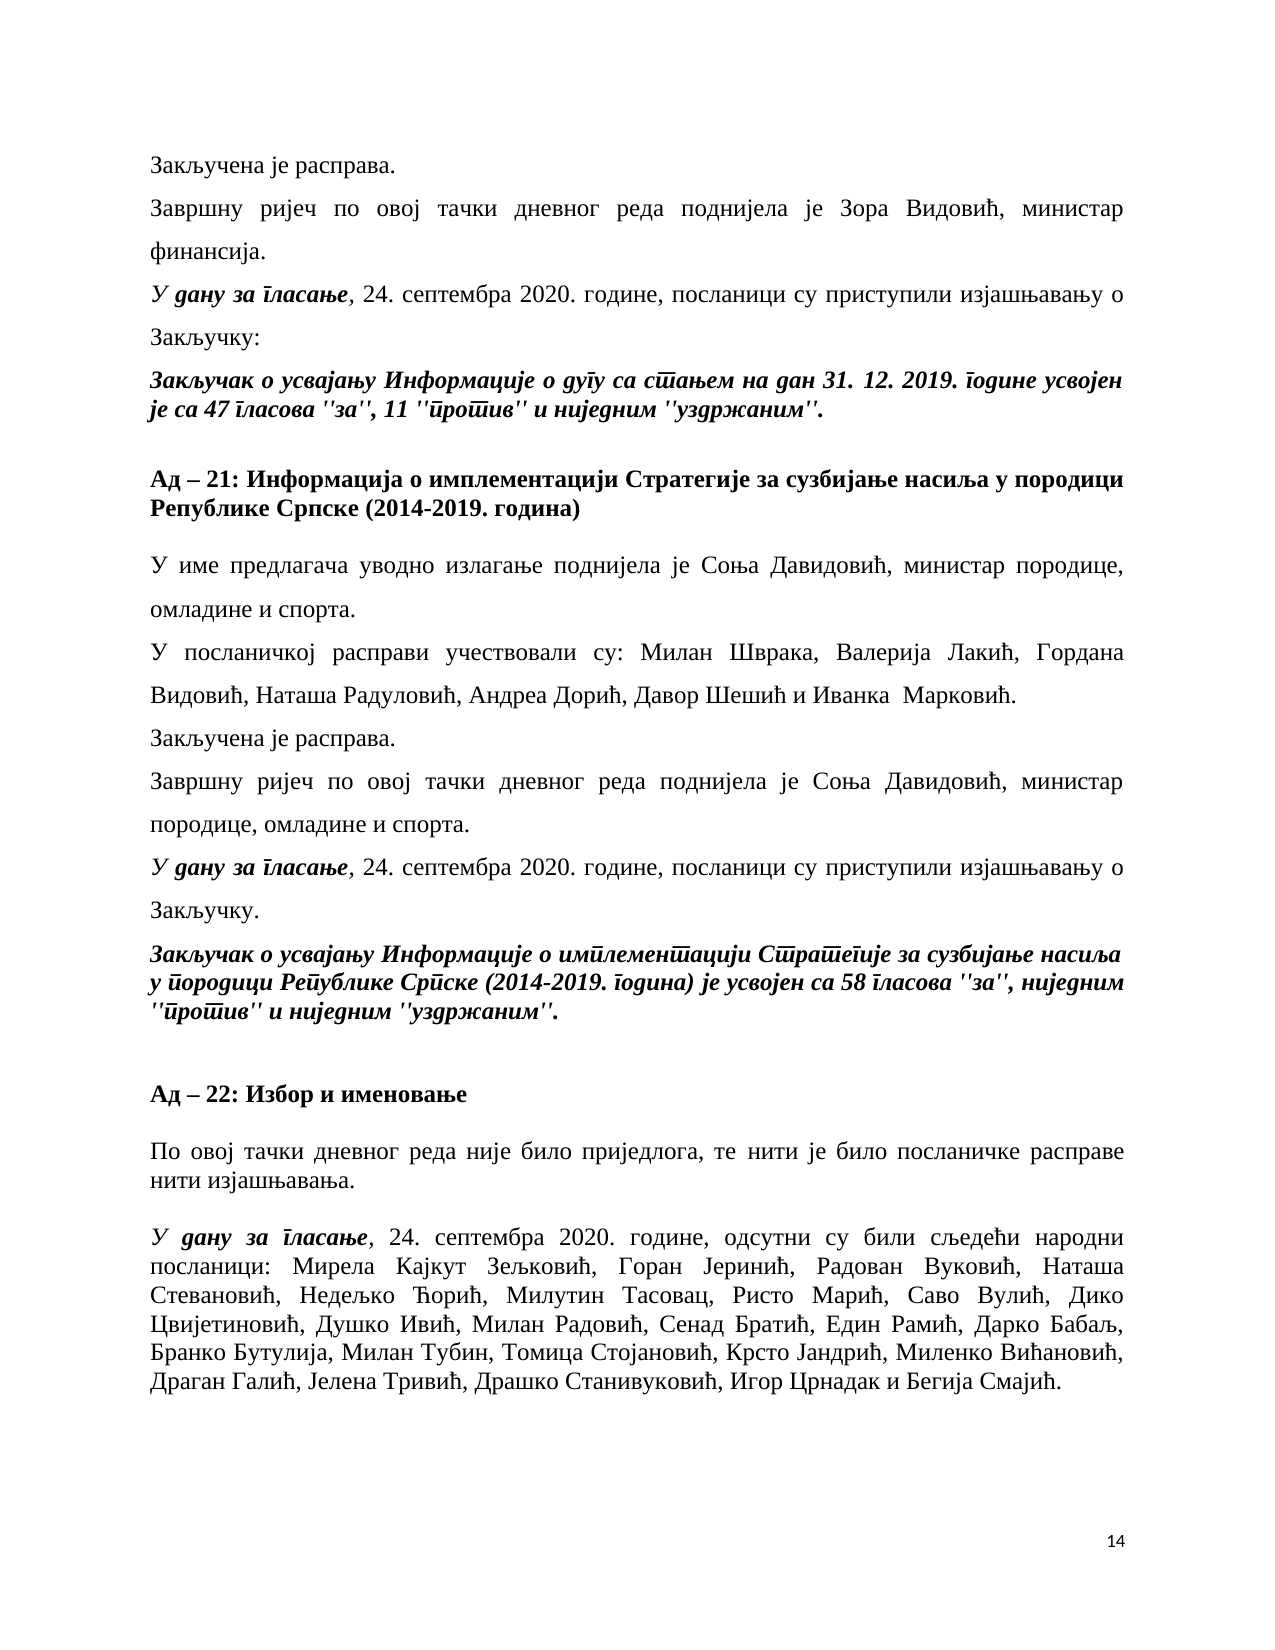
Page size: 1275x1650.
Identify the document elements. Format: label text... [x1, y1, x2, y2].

text Ад – 22: Избор и именовање [150, 1079, 1125, 1107]
text Закључена је расправа. [150, 150, 1125, 179]
text Закључак о усвајању Информације о имплементацији Стратегије за сузбијање насиља у породици Републике Српске (2014-2019. година) је усвојен са 58 гласова ''за'', ниједним ''против'' и ниједним ''уздржаним''. [150, 939, 1125, 1025]
text По овој тачки дневног реда није било приједлога, те нити је било посланичке расправе нити изјашњавања. [150, 1136, 1125, 1194]
text У дану за гласање, 24. септембра 2020. године, одсутни су били сљедећи народни посланици: Мирела Кајкут Зељковић, Горан Јеринић, Радован Вуковић, Наташа Стевановић, Недељко Ћорић, Милутин Тасовац, Ристо Марић, Саво Вулић, Дико Цвијетиновић, Душко Ивић, Милан Радовић, Сенад Братић, Един Рамић, Дарко Бабаљ, Бранко Бутулија, Милан Тубин, Томица Стојановић, Крсто Јандрић, Миленко Вићановић, Драган Галић, Јелена Тривић, Драшко Станивуковић, Игор Црнадак и Бегија Смајић. [150, 1222, 1125, 1395]
text Завршну ријеч по овој тачки дневног реда поднијела је Зора Видовић, министар финансија. [150, 193, 1125, 265]
text У дану за гласање, 24. септембра 2020. године, посланици су приступили изјашњавању о Закључку. [150, 852, 1125, 924]
text Закључена је расправа. [150, 723, 1125, 752]
text Ад – 21: Информација о имплементацији Стратегије за сузбијање насиља у породици Републике Српске (2014-2019. година) [150, 464, 1125, 522]
text У дану за гласање, 24. септембра 2020. године, посланици су приступили изјашњавању о Закључку: [150, 279, 1125, 351]
text У име предлагача уводно излагање поднијела је Соња Давидовић, министар породице, омладине и спорта. [150, 551, 1125, 622]
text Закључак о усвајању Информације о дугу са стањем на дан 31. 12. 2019. године усвојен је са 47 гласова ''за'', 11 ''против'' и ниједним ''уздржаним''. [150, 366, 1125, 423]
text Завршну ријеч по овој тачки дневног реда поднијела је Соња Давидовић, министар породице, омладине и спорта. [150, 766, 1125, 838]
text У посланичкој расправи учествовали су: Милан Шврака, Валерија Лакић, Гордана Видовић, Наташа Радуловић, Андреа Дорић, Давор Шешић и Иванка Марковић. [150, 637, 1125, 709]
